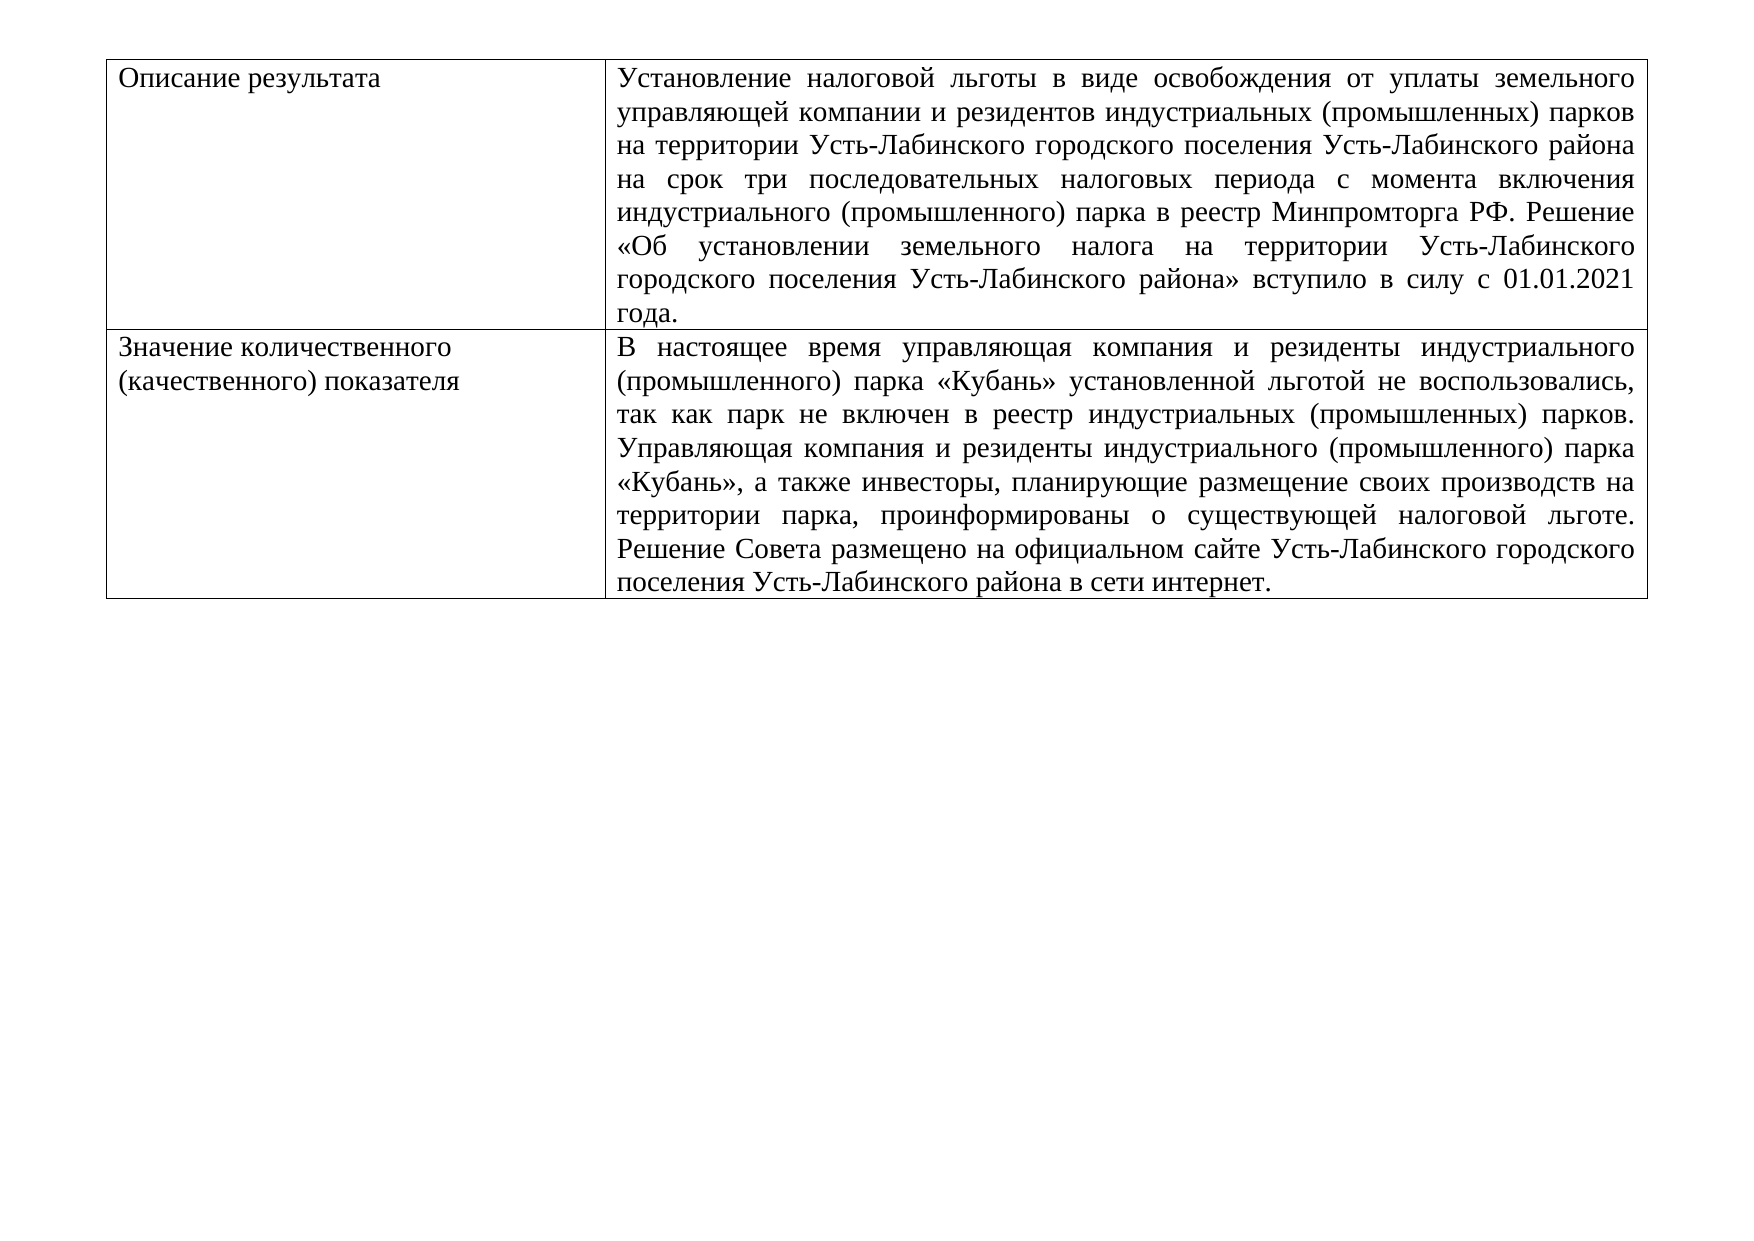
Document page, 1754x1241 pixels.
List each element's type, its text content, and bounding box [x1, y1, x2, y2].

table_cell Значение количественного (качественного) показателя [107, 330, 605, 598]
table_cell Описание результата [107, 60, 605, 328]
table_cell Установление налоговой льготы в виде освобождения от уплаты земельного управляющей компании и резидентов индустриальных (промышленных) парков на территории Усть-Лабинского городского поселения Усть-Лабинского района на срок три последовательных налоговых периода с момента включения индустриального (промышленного) парка в реестр Минпромторга РФ. Решение «Об установлении земельного налога на территории Усть-Лабинского городского поселения Усть-Лабинского района» вступило в силу с 01.01.2021 года. [606, 60, 1647, 328]
table_cell В настоящее время управляющая компания и резиденты индустриального (промышленного) парка «Кубань» установленной льготой не воспользовались, так как парк не включен в реестр индустриальных (промышленных) парков. Управляющая компания и резиденты индустриального (промышленного) парка «Кубань», а также инвесторы, планирующие размещение своих производств на территории парка, проинформированы о существующей налоговой льготе. Решение Совета размещено на официальном сайте Усть-Лабинского городского поселения Усть-Лабинского района в сети интернет. [606, 330, 1647, 598]
